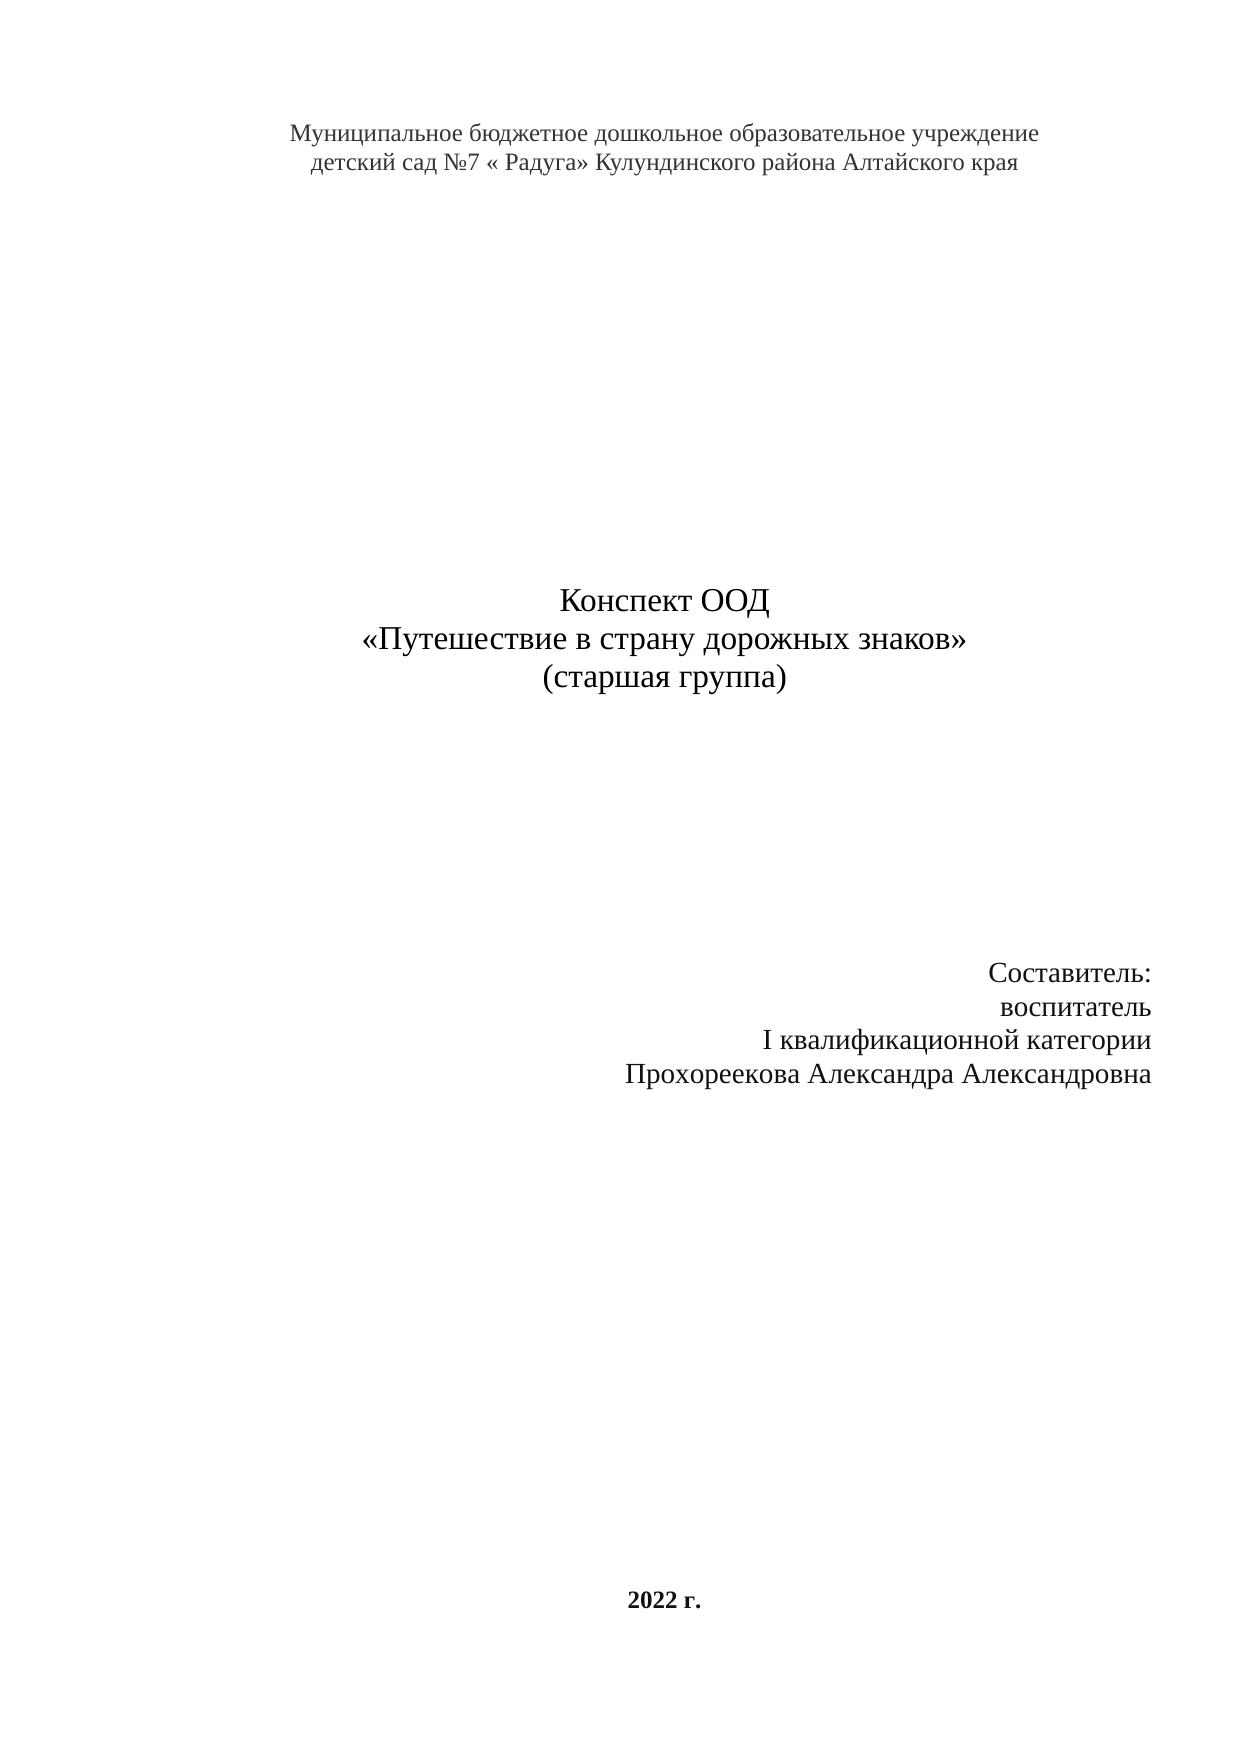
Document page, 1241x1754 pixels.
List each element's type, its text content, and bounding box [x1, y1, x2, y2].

text (старшая группа) [177, 657, 1152, 695]
text Муниципальное бюджетное дошкольное образовательное учреждение [177, 118, 1152, 147]
text I квалификационной категории [177, 1022, 1152, 1056]
text Составитель: [177, 955, 1152, 989]
text 2022 г. [177, 1585, 1152, 1614]
text «Путешествие в страну дорожных знаков» [177, 618, 1152, 657]
text Прохореекова Александра Александровна [177, 1056, 1152, 1116]
text Конспект ООД [177, 580, 1152, 618]
text детский сад №7 « Радуга» Кулундинского района Алтайского края [177, 147, 1152, 176]
text воспитатель [177, 989, 1152, 1022]
